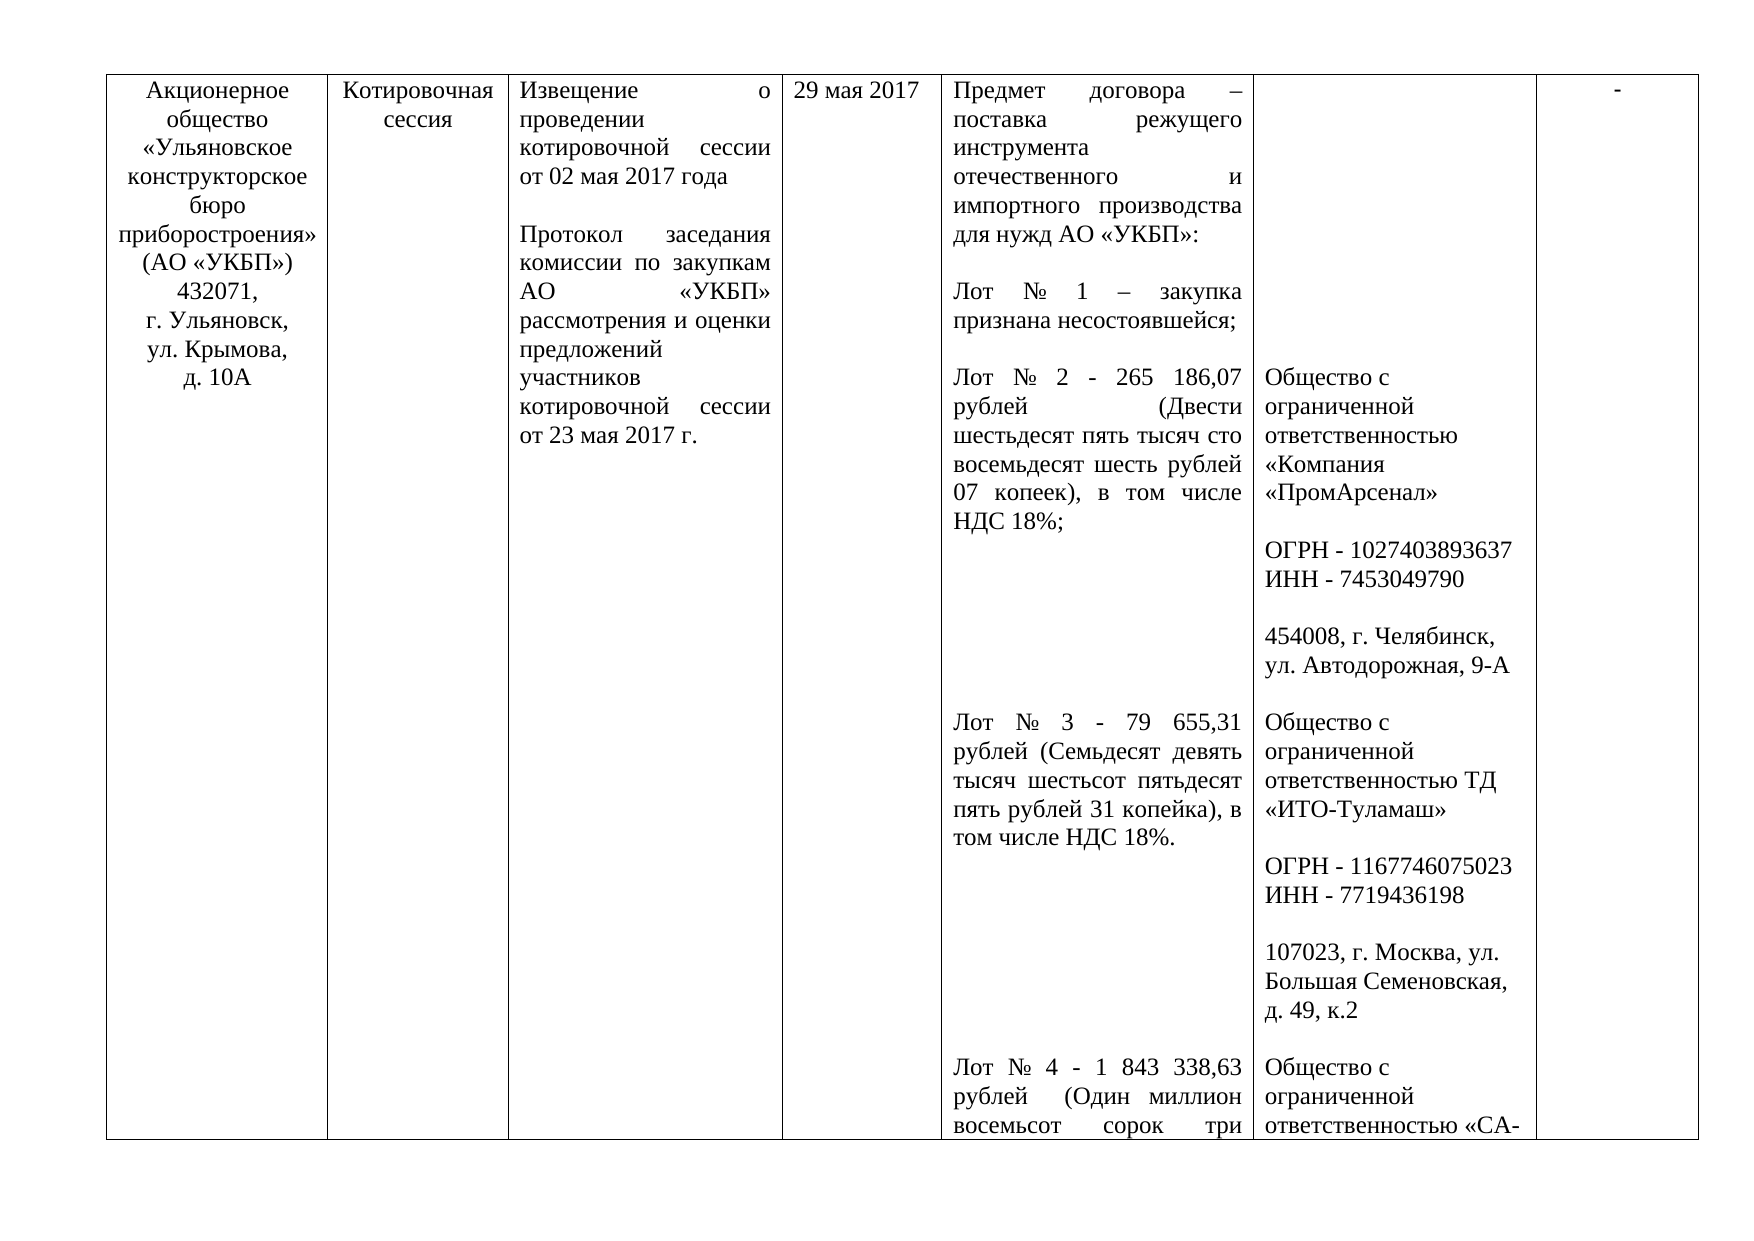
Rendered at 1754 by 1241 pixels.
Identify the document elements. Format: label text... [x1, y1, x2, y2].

table_cell - [1537, 75, 1698, 1139]
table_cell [942, 75, 1253, 1139]
table_cell 29 мая 2017 [783, 75, 941, 1139]
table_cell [509, 75, 782, 1139]
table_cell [1254, 75, 1536, 1139]
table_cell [107, 75, 327, 1139]
table_cell Котировочная сессия [328, 75, 508, 1139]
